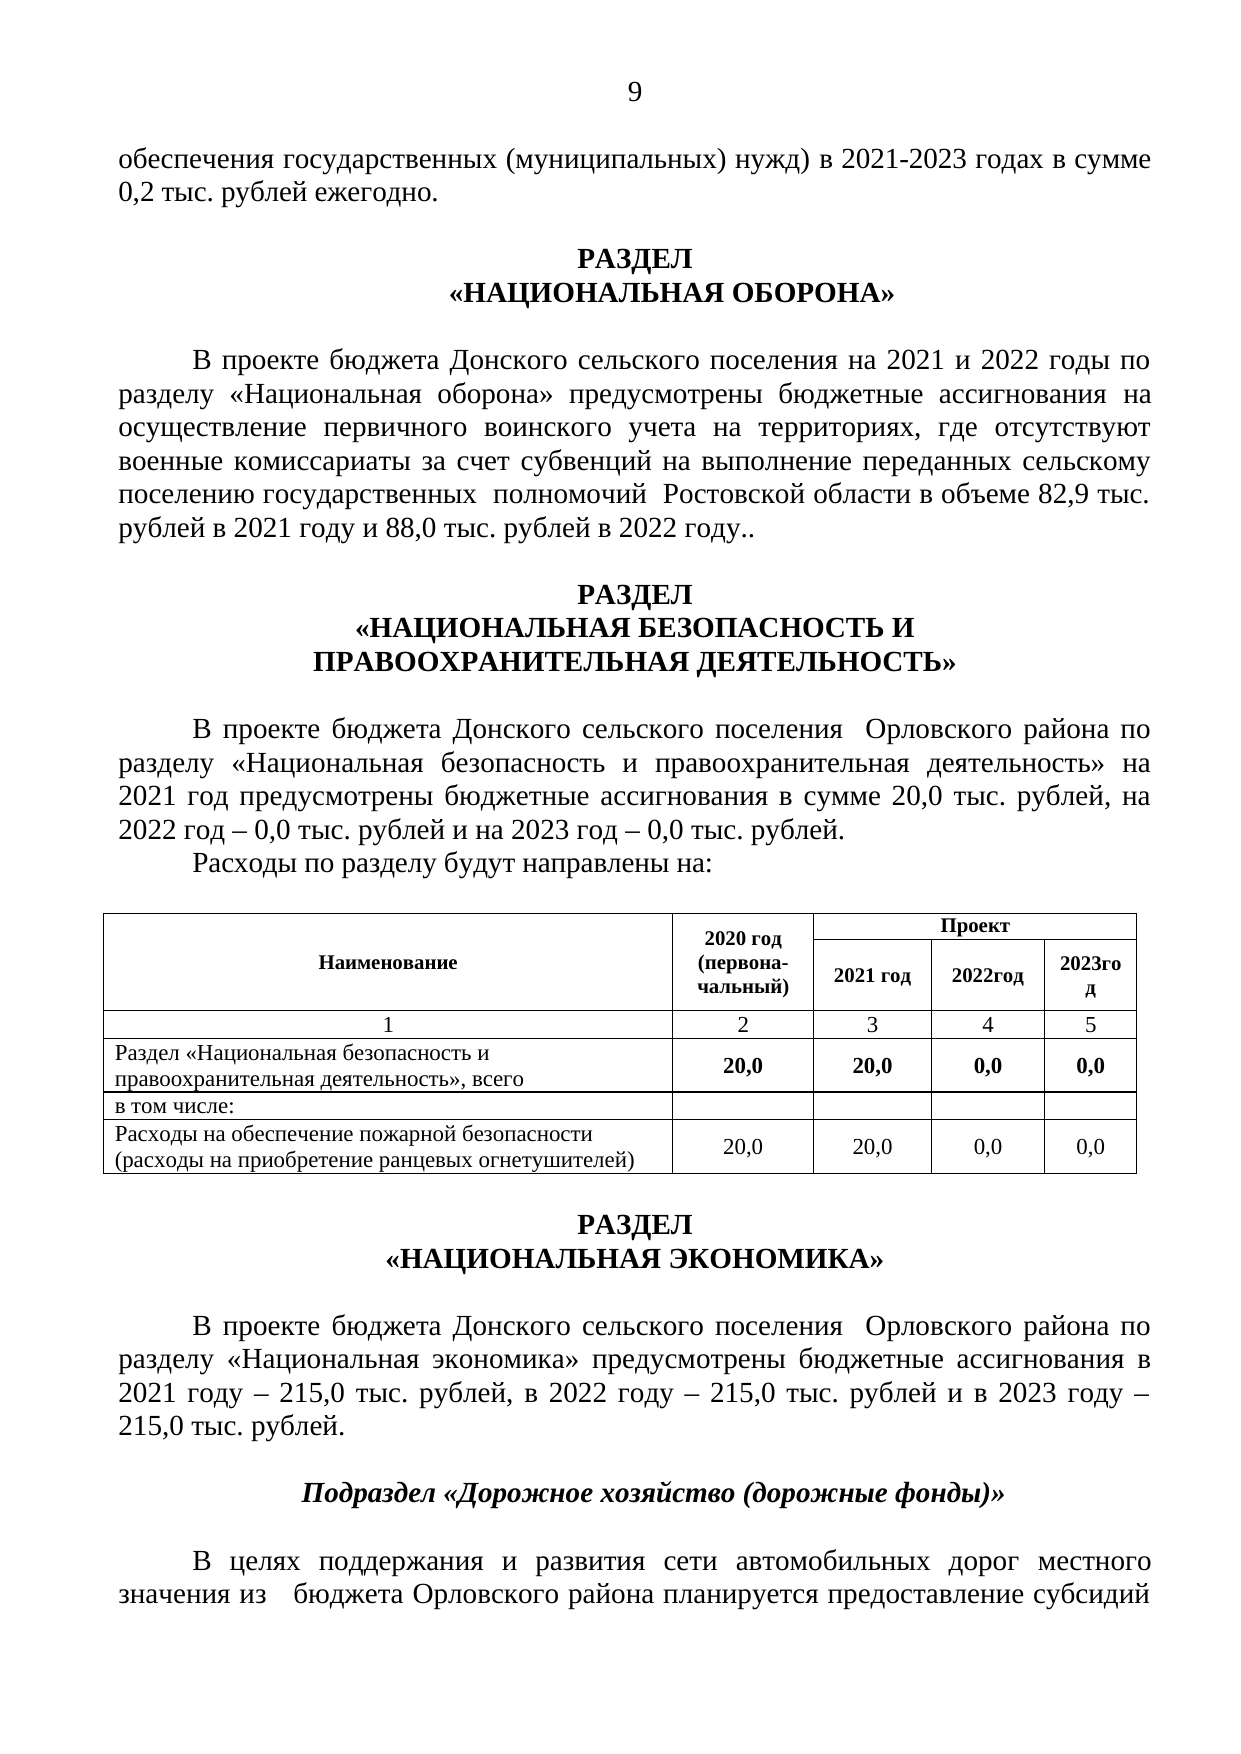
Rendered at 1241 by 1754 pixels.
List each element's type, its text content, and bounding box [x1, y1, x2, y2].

text «НАЦИОНАЛЬНАЯ ЭКОНОМИКА» [118, 1241, 1152, 1274]
text В проекте бюджета Донского сельского поселения на 2021 и 2022 годы по разделу «Национальная оборона» предусмотрены бюджетные ассигнования на осуществление первичного воинского учета на территориях, где отсутствуют военные комиссариаты за счет субвенций на выполнение переданных сельскому поселению государственных полномочий Ростовской области в объеме 82,9 тыс. рублей в 2021 году и 88,0 тыс. рублей в 2022 году.. [118, 342, 1152, 543]
table_cell 0,0 [932, 1039, 1044, 1091]
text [118, 141, 1152, 208]
table_header Наименование [104, 914, 672, 1010]
table_cell 2 [673, 1011, 813, 1038]
table_cell 0,0 [1045, 1120, 1136, 1173]
table_cell [673, 1093, 813, 1119]
table_cell [814, 1093, 931, 1119]
text В проекте бюджета Донского сельского поселения Орловского района по разделу «Национальная безопасность и правоохранительная деятельность» на 2021 год предусмотрены бюджетные ассигнования в сумме 20,0 тыс. рублей, на 2022 год – 0,0 тыс. рублей и на 2023 год – 0,0 тыс. рублей. [118, 711, 1152, 845]
table_cell 20,0 [814, 1039, 931, 1091]
text «НАЦИОНАЛЬНАЯ БЕЗОПАСНОСТЬ И [118, 611, 1152, 644]
text РАЗДЕЛ [118, 242, 1152, 275]
table_cell 0,0 [1045, 1039, 1136, 1091]
table_cell 2022год [932, 940, 1044, 1010]
table_cell Расходы на обеспечение пожарной безопасности (расходы на приобретение ранцевых огнетушителей) [104, 1120, 672, 1173]
text Расходы по разделу будут направлены на: [118, 845, 1152, 879]
table_cell [932, 1093, 1044, 1119]
table_cell 20,0 [673, 1120, 813, 1173]
table_header 2020 год (первона-чальный) [673, 914, 813, 1010]
text РАЗДЕЛ [118, 577, 1152, 611]
table_cell [1045, 1093, 1136, 1119]
table_cell Раздел «Национальная безопасность и правоохранительная деятельность», всего [104, 1039, 672, 1091]
table_cell 2021 год [814, 940, 931, 1010]
table_cell 4 [932, 1011, 1044, 1038]
text В проекте бюджета Донского сельского поселения Орловского района по разделу «Национальная экономика» предусмотрены бюджетные ассигнования в 2021 году – 215,0 тыс. рублей, в 2022 году – 215,0 тыс. рублей и в 2023 году – 215,0 тыс. рублей. [118, 1308, 1152, 1442]
table_cell 5 [1045, 1011, 1136, 1038]
text «НАЦИОНАЛЬНАЯ ОБОРОНА» [118, 275, 1152, 309]
table_header Проект [814, 914, 1136, 939]
text ПРАВООХРАНИТЕЛЬНАЯ ДЕЯТЕЛЬНОСТЬ» [118, 644, 1152, 678]
table_cell 20,0 [673, 1039, 813, 1091]
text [118, 1543, 1152, 1610]
table_cell 2023год [1045, 940, 1136, 1010]
table_cell 20,0 [814, 1120, 931, 1173]
table_cell в том числе: [104, 1093, 672, 1119]
table_cell 1 [104, 1011, 672, 1038]
text РАЗДЕЛ [118, 1207, 1152, 1241]
subtitle Подраздел «Дорожное хозяйство (дорожные фонды)» [118, 1476, 1152, 1509]
table_cell 3 [814, 1011, 931, 1038]
table_cell 0,0 [932, 1120, 1044, 1173]
